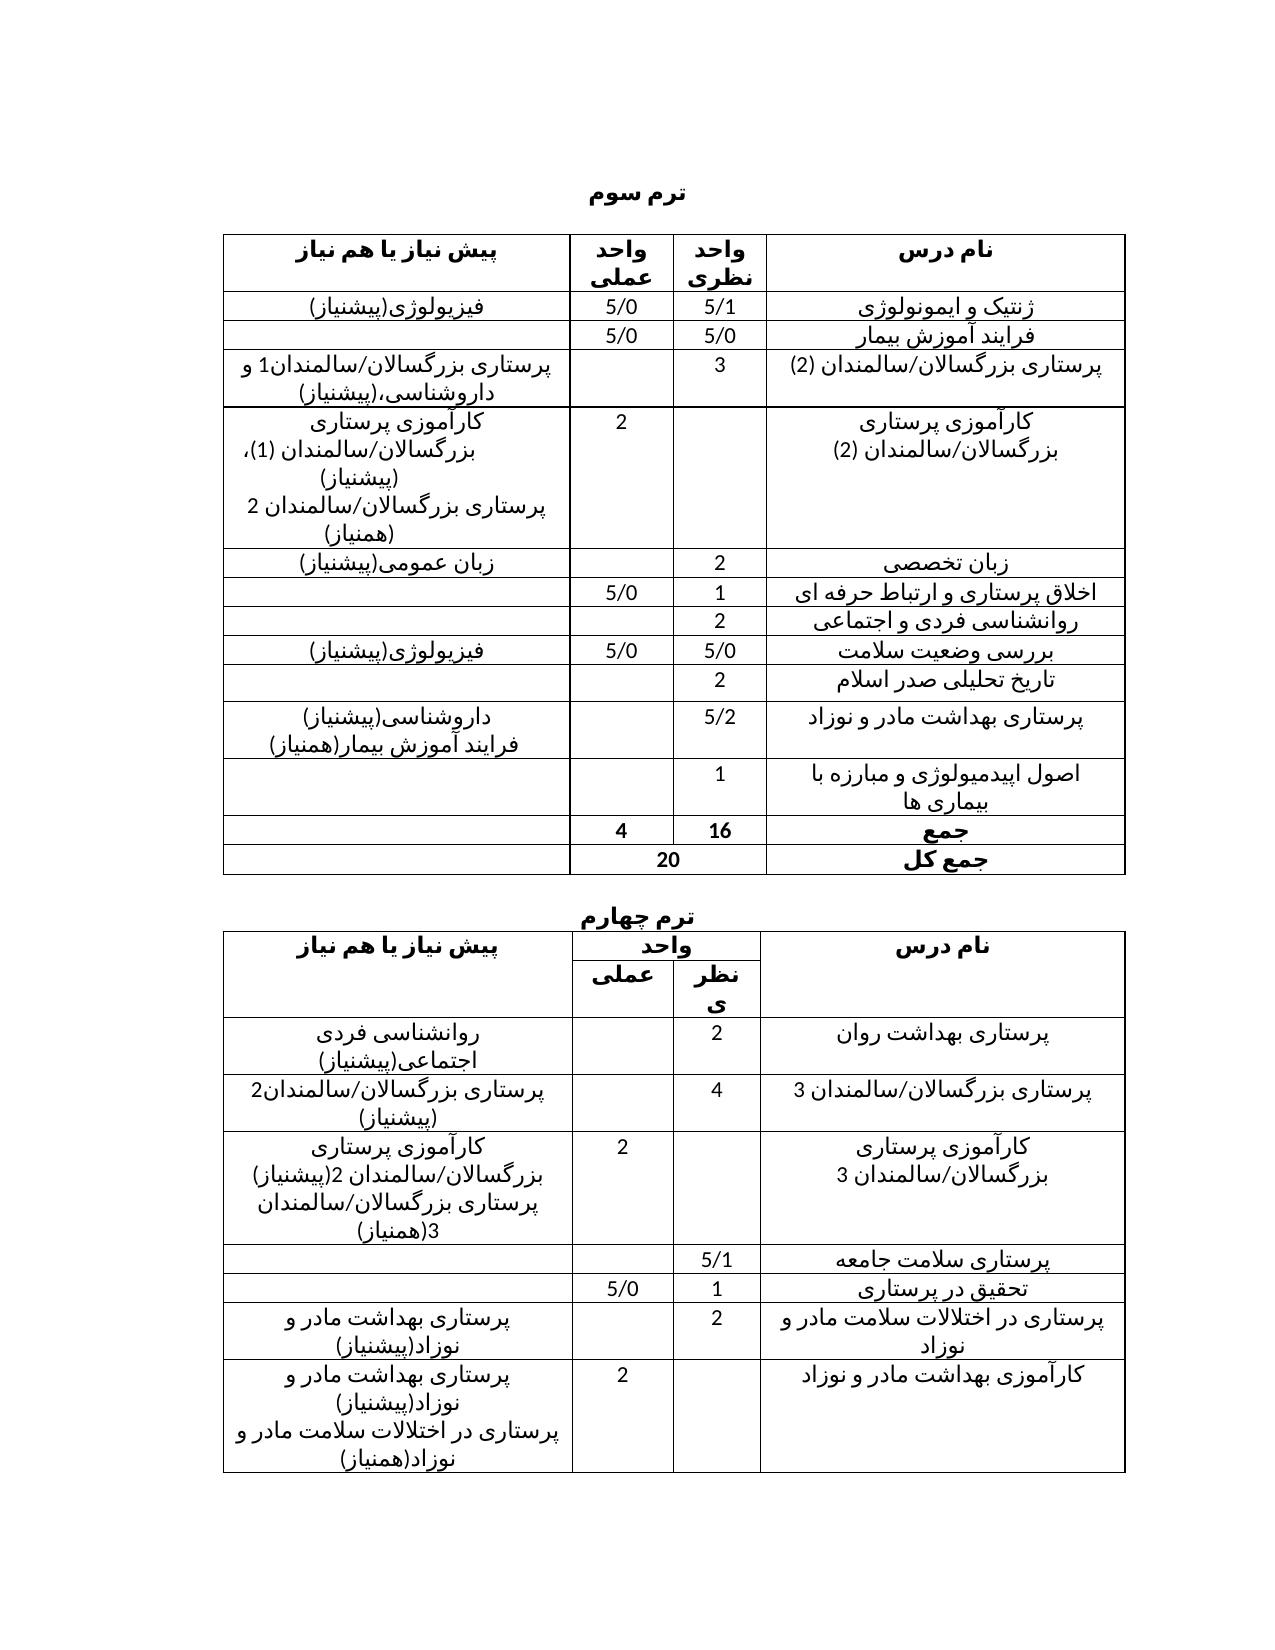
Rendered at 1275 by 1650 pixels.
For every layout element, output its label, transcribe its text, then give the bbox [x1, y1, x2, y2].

table_cell پرستاری بزرگسالان/سالمندان 3 [761, 1075, 1124, 1131]
table_cell روانشناسی فردی اجتماعی(پیشنیاز) [224, 1018, 572, 1074]
table_cell کارآموزی بهداشت مادر و نوزاد [761, 1360, 1124, 1472]
table_header پیش نیاز يا هم نياز [224, 235, 569, 291]
table_cell [224, 759, 569, 815]
table_cell [573, 1018, 673, 1074]
table_cell [571, 549, 673, 577]
table_cell 1 [674, 578, 766, 606]
table_cell 2 [571, 408, 673, 547]
table_cell 2 [674, 1303, 760, 1359]
table_cell 16 [674, 816, 766, 844]
text ترم سوم [150, 178, 1125, 206]
table_cell [224, 1245, 572, 1273]
table_cell [224, 1274, 572, 1302]
table_cell [674, 1132, 760, 1244]
table_cell زبان عمومی(پیشنیاز) [224, 549, 569, 577]
table_cell پرستاری بزرگسالان/سالمندان2 (پیشنیاز) [224, 1075, 572, 1131]
table_cell بررسی وضعیت سلامت [767, 636, 1124, 664]
table_cell 20 [571, 845, 766, 873]
table_header نام درس [767, 235, 1124, 291]
table_cell [224, 321, 569, 349]
table_cell 5/0 [674, 321, 766, 349]
table_cell کارآموزی پرستاری بزرگسالان/سالمندان (2) [767, 408, 1124, 547]
table_cell پرستاری در اختلالات سلامت مادر و نوزاد [761, 1303, 1124, 1359]
table_cell [571, 759, 673, 815]
table_cell پرستاری بهداشت مادر و نوزاد(پیشنیاز) [224, 1303, 572, 1359]
table_cell 5/0 [571, 321, 673, 349]
table_cell [571, 350, 673, 406]
table_cell داروشناسی(پیشنیاز) فرایند آموزش بیمار(همنیاز) [224, 702, 569, 758]
table_cell 2 [573, 1360, 673, 1472]
table_cell 5/0 [571, 578, 673, 606]
table_cell جمع [767, 816, 1124, 844]
table_cell 1 [674, 759, 766, 815]
table_cell [224, 665, 569, 701]
table_cell تاریخ تحلیلی صدر اسلام [767, 665, 1124, 701]
table_cell 5/2 [674, 702, 766, 758]
table_cell 2 [674, 607, 766, 635]
table_cell عملی [573, 961, 673, 1017]
table_cell 2 [674, 549, 766, 577]
table_cell 2 [674, 1018, 760, 1074]
table_cell 2 [573, 1132, 673, 1244]
table_cell [674, 408, 766, 547]
table_cell [224, 578, 569, 606]
table_cell 5/0 [674, 636, 766, 664]
table_cell 4 [674, 1075, 760, 1131]
table_cell 5/0 [571, 292, 673, 320]
table_header واحد [573, 932, 760, 959]
table_cell [224, 607, 569, 635]
table_header پیش نیاز يا هم نياز [224, 932, 572, 1017]
table_cell فیزیولوژی(پیشنیاز) [224, 292, 569, 320]
table_cell 5/0 [573, 1274, 673, 1302]
table_cell [571, 607, 673, 635]
table_cell پرستاری بهداشت مادر و نوزاد(پیشنیاز) پرستاری در اختلالات سلامت مادر و نوزاد(همنیاز) [224, 1360, 572, 1472]
table_cell فرایند آموزش بیمار [767, 321, 1124, 349]
table_cell نظری [674, 961, 760, 1017]
table_cell 5/1 [674, 1245, 760, 1273]
table_cell پرستاری بهداشت روان [761, 1018, 1124, 1074]
table_cell 1 [674, 1274, 760, 1302]
table_cell کارآموزی پرستاری بزرگسالان/سالمندان 2(پیشنیاز) پرستاری بزرگسالان/سالمندان 3(همنیاز) [224, 1132, 572, 1244]
table_header نام درس [761, 932, 1124, 1017]
table_cell [571, 665, 673, 701]
table_cell ژنتیک و ایمونولوژی [767, 292, 1124, 320]
table_cell تحقیق در پرستاری [761, 1274, 1124, 1302]
table_cell 3 [674, 350, 766, 406]
table_cell پرستاری بزرگسالان/سالمندان (2) [767, 350, 1124, 406]
table_cell 5/1 [674, 292, 766, 320]
table_cell 2 [674, 665, 766, 701]
table_cell کارآموزی پرستاری بزرگسالان/سالمندان 3 [761, 1132, 1124, 1244]
table_cell پرستاری بهداشت مادر و نوزاد [767, 702, 1124, 758]
table_cell [224, 816, 569, 844]
table_cell اصول اپیدمیولوژی و مبارزه با بیماری ها [767, 759, 1124, 815]
table_cell اخلاق پرستاری و ارتباط حرفه ای [767, 578, 1124, 606]
table_cell کارآموزی پرستاری بزرگسالان/سالمندان (1)، (پیشنیاز) پرستاری بزرگسالان/سالمندان 2 (همنیاز) [224, 408, 569, 547]
table_cell [573, 1303, 673, 1359]
table_cell جمع کل [767, 845, 1124, 873]
table_cell [573, 1245, 673, 1273]
table_cell 5/0 [571, 636, 673, 664]
table_cell [571, 702, 673, 758]
text ترم چهارم [150, 902, 1125, 931]
table_cell پرستاری سلامت جامعه [761, 1245, 1124, 1273]
table_header واحد نظری [674, 235, 766, 291]
table_cell [224, 845, 569, 873]
table_cell زبان تخصصی [767, 549, 1124, 577]
table_header واحد عملی [571, 235, 673, 291]
table_cell پرستاری بزرگسالان/سالمندان1 و داروشناسی،(پیشنیاز) [224, 350, 569, 406]
table_cell [573, 1075, 673, 1131]
table_cell [674, 1360, 760, 1472]
table_cell روانشناسی فردی و اجتماعی [767, 607, 1124, 635]
table_cell فیزیولوژی(پیشنیاز) [224, 636, 569, 664]
table_cell 4 [571, 816, 673, 844]
